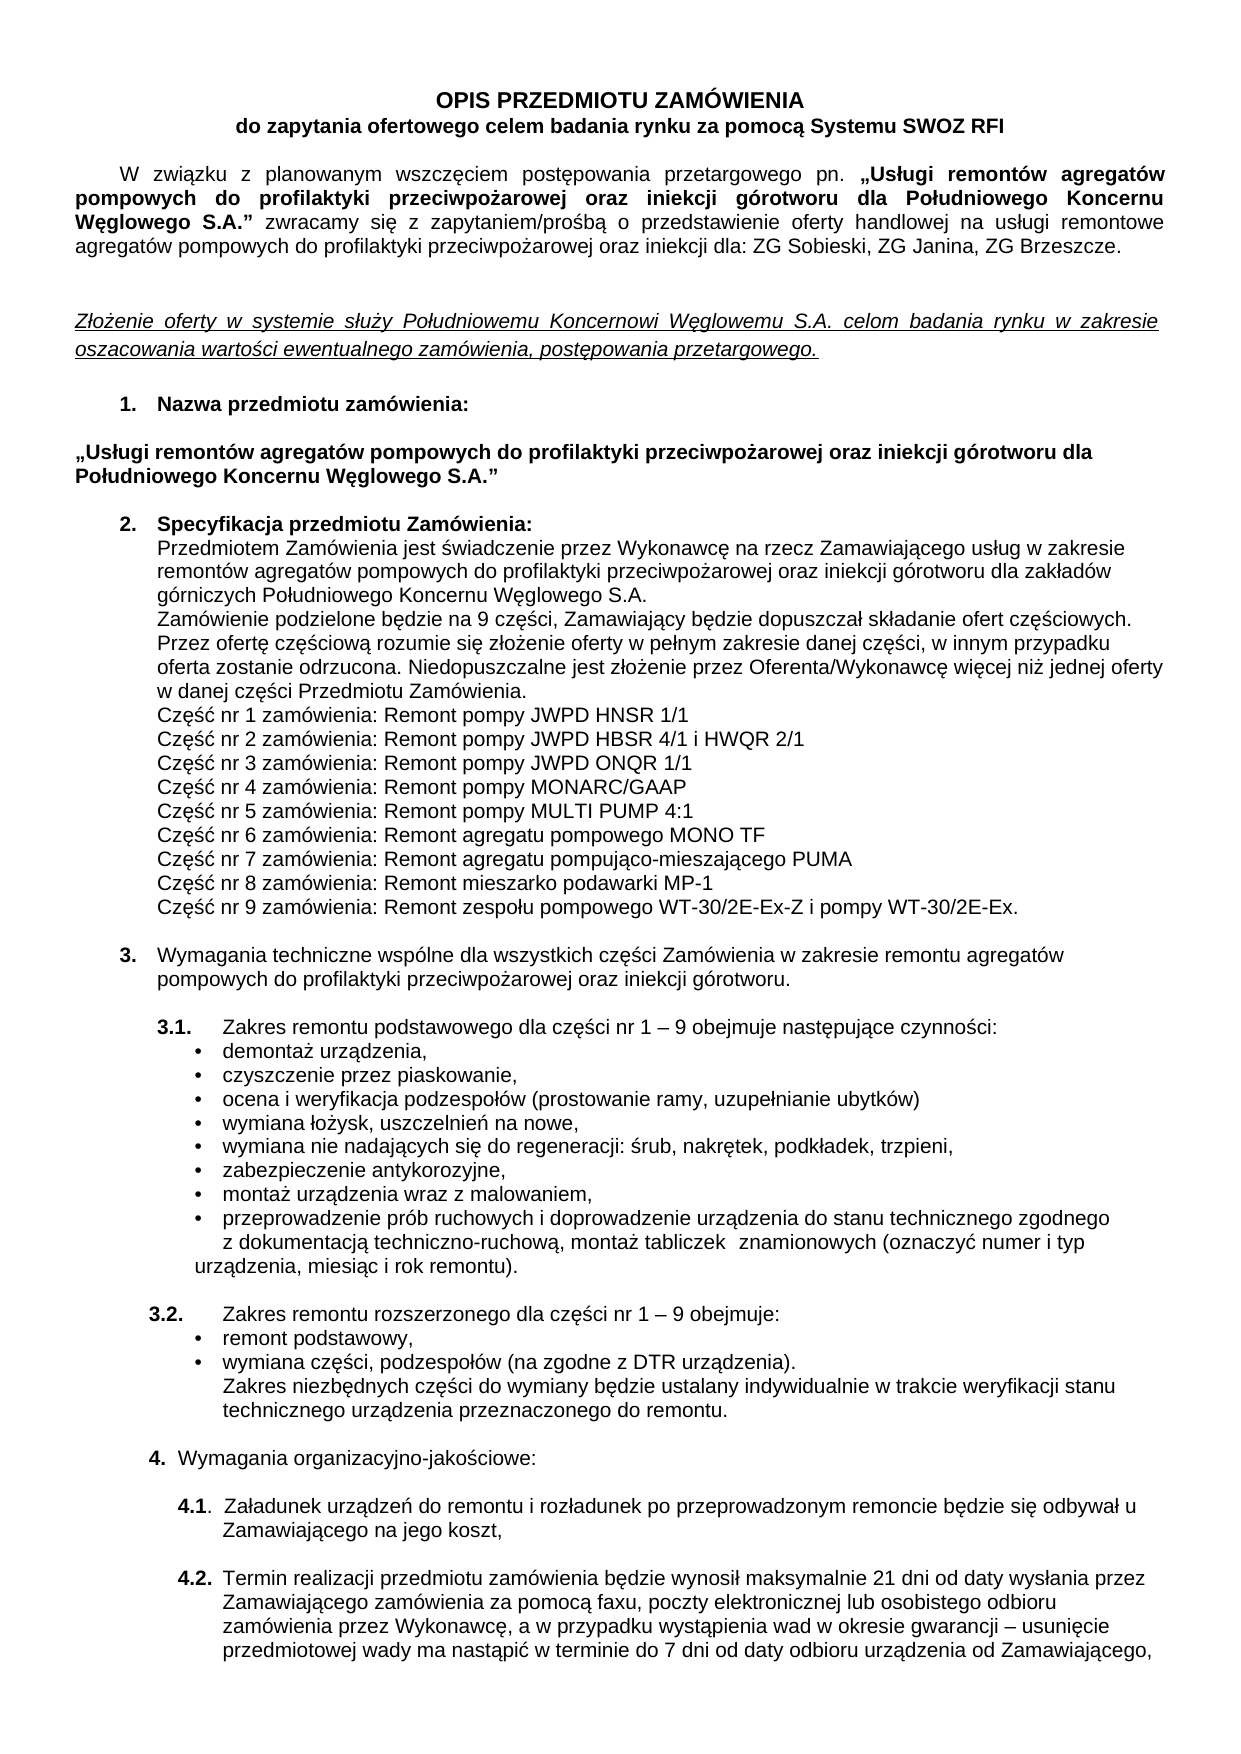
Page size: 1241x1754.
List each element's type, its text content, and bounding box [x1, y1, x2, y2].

list Część nr 9 zamówienia: Remont zespołu pompowego WT-30/2E-Ex-Z i pompy WT-30/2E-Ex. [157, 895, 1165, 919]
text Złożenie oferty w systemie służy Południowemu Koncernowi Węglowemu S.A. celom badania rynku w zakresie oszacowania wartości ewentualnego zamówienia, postępowania przetargowego. [75, 309, 1162, 361]
list Część nr 5 zamówienia: Remont pompy MULTI PUMP 4:1 [157, 799, 1165, 823]
text • wymiana nie nadających się do regeneracji: śrub, nakrętek, podkładek, trzpieni, [194, 1134, 1165, 1158]
text „Usługi remontów agregatów pompowych do profilaktyki przeciwpożarowej oraz iniekcji górotworu dla Południowego Koncernu Węglowego S.A.” [75, 439, 1165, 487]
text 4. Wymagania organizacyjno-jakościowe: [149, 1446, 1165, 1470]
text • przeprowadzenie prób ruchowych i doprowadzenie urządzenia do stanu technicznego zgodnego [194, 1206, 1165, 1230]
list Specyfikacja przedmiotu Zamówienia: [119, 511, 1165, 535]
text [149, 1566, 1165, 1661]
list Część nr 6 zamówienia: Remont agregatu pompowego MONO TF [157, 823, 1165, 847]
text • demontaż urządzenia, [194, 1038, 1165, 1062]
list Część nr 8 zamówienia: Remont mieszarko podawarki MP-1 [157, 871, 1165, 895]
list 4.1. Załadunek urządzeń do remontu i rozładunek po przeprowadzonym remoncie będzie się odbywał u Zamawiającego na jego koszt, [149, 1494, 1165, 1542]
text Zakres niezbędnych części do wymiany będzie ustalany indywidualnie w trakcie weryfikacji stanu technicznego urządzenia przeznaczonego do remontu. [223, 1374, 1165, 1422]
text • montaż urządzenia wraz z malowaniem, [194, 1182, 1165, 1206]
list Część nr 7 zamówienia: Remont agregatu pompująco-mieszającego PUMA [157, 847, 1165, 871]
text • remont podstawowy, [194, 1326, 1165, 1350]
list Część nr 2 zamówienia: Remont pompy JWPD HBSR 4/1 i HWQR 2/1 [157, 727, 1165, 751]
text OPIS PRZEDMIOTU ZAMÓWIENIA [75, 87, 1165, 114]
text z dokumentacją techniczno-ruchową, montaż tabliczek znamionowych (oznaczyć numer i typ urządzenia, miesiąc i rok remontu). [194, 1230, 1165, 1278]
list Część nr 3 zamówienia: Remont pompy JWPD ONQR 1/1 [157, 751, 1165, 775]
text • zabezpieczenie antykorozyjne, [194, 1158, 1165, 1182]
text W związku z planowanym wszczęciem postępowania przetargowego pn. „Usługi remontów agregatów pompowych do profilaktyki przeciwpożarowej oraz iniekcji górotworu dla Południowego Koncernu Węglowego S.A.” zwracamy się z zapytaniem/prośbą o przedstawienie oferty handlowej na usługi remontowe agregatów pompowych do profilaktyki przeciwpożarowej oraz iniekcji dla: ZG Sobieski, ZG Janina, ZG Brzeszcze. [75, 162, 1165, 258]
list Część nr 4 zamówienia: Remont pompy MONARC/GAAP [157, 775, 1165, 799]
text 3.2. Zakres remontu rozszerzonego dla części nr 1 – 9 obejmuje: [149, 1302, 1165, 1326]
list Zamówienie podzielone będzie na 9 części, Zamawiający będzie dopuszczał składanie ofert częściowych. Przez ofertę częściową rozumie się złożenie oferty w pełnym zakresie danej części, w innym przypadku oferta zostanie odrzucona. Niedopuszczalne jest złożenie przez Oferenta/Wykonawcę więcej niż jednej oferty w danej części Przedmiotu Zamówienia. [157, 607, 1165, 703]
text • czyszczenie przez piaskowanie, [194, 1062, 1165, 1086]
list Przedmiotem Zamówienia jest świadczenie przez Wykonawcę na rzecz Zamawiającego usług w zakresie remontów agregatów pompowych do profilaktyki przeciwpożarowej oraz iniekcji górotworu dla zakładów górniczych Południowego Koncernu Węglowego S.A. [157, 535, 1165, 607]
list Wymagania techniczne wspólne dla wszystkich części Zamówienia w zakresie remontu agregatów pompowych do profilaktyki przeciwpożarowej oraz iniekcji górotworu. [119, 943, 1165, 991]
text • wymiana części, podzespołów (na zgodne z DTR urządzenia). [194, 1350, 1165, 1374]
text • ocena i weryfikacja podzespołów (prostowanie ramy, uzupełnianie ubytków) [194, 1086, 1165, 1110]
text • wymiana łożysk, uszczelnień na nowe, [194, 1110, 1165, 1134]
text do zapytania ofertowego celem badania rynku za pomocą Systemu SWOZ RFI [75, 114, 1165, 138]
list Część nr 1 zamówienia: Remont pompy JWPD HNSR 1/1 [157, 703, 1165, 727]
list Nazwa przedmiotu zamówienia: [119, 392, 1165, 416]
list 3.1. Zakres remontu podstawowego dla części nr 1 – 9 obejmuje następujące czynności: [157, 1014, 1165, 1038]
